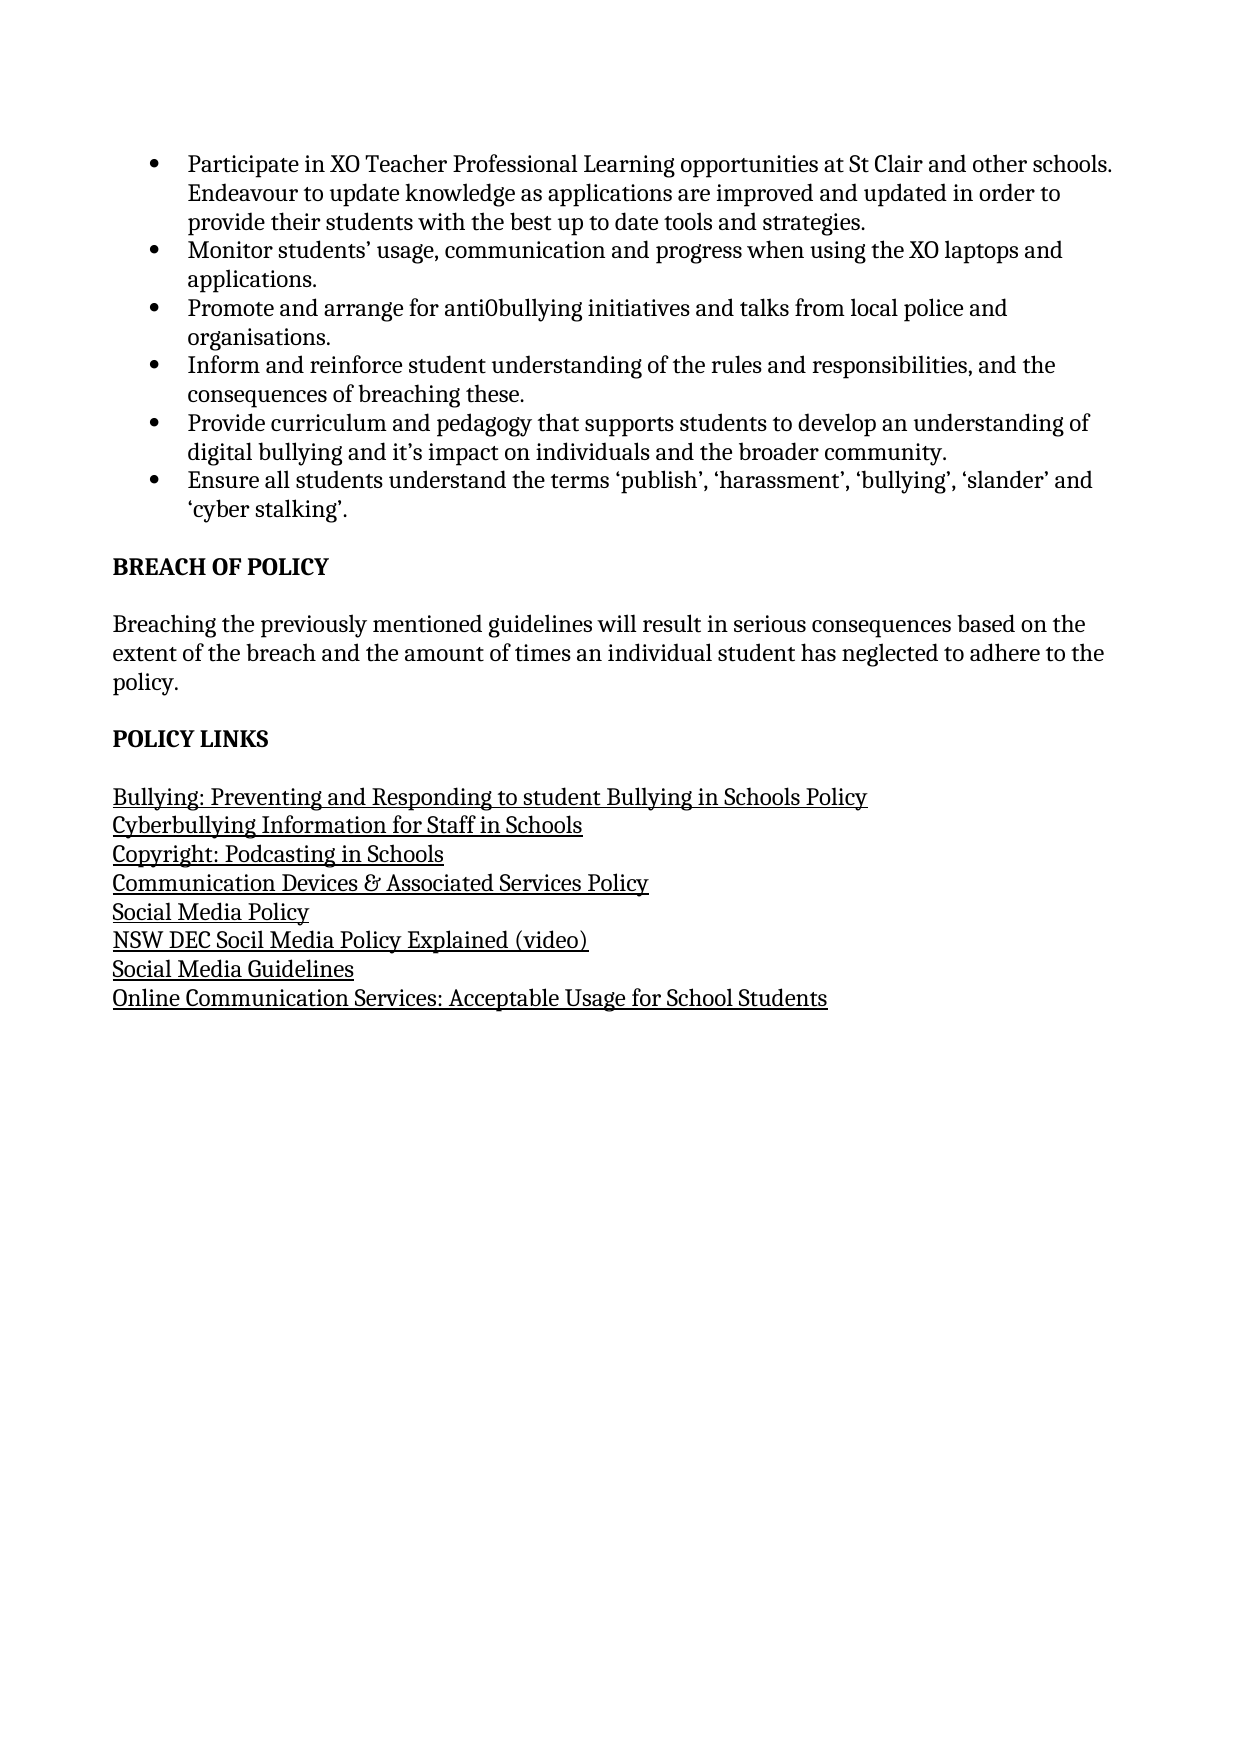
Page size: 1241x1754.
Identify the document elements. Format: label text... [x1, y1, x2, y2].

text BREACH OF POLICY [112, 552, 1128, 581]
text Online Communication Services: Acceptable Usage for School Students [112, 984, 1128, 1012]
text Social Media Guidelines [112, 955, 1128, 984]
text Communication Devices & Associated Services Policy [112, 869, 1128, 897]
text NSW DEC Socil Media Policy Explained (video) [112, 926, 1128, 955]
text Bullying: Preventing and Responding to student Bullying in Schools Policy [112, 782, 1128, 811]
list Monitor students’ usage, communication and progress when using the XO laptops and applications. [150, 236, 1128, 294]
list Promote and arrange for anti0bullying initiatives and talks from local police and organisations. [150, 294, 1128, 351]
list Provide curriculum and pedagogy that supports students to develop an understanding of digital bullying and it’s impact on individuals and the broader community. [150, 409, 1128, 466]
list Participate in XO Teacher Professional Learning opportunities at St Clair and other schools. Endeavour to update knowledge as applications are improved and updated in order to provide their students with the best up to date tools and strategies. [150, 150, 1128, 236]
text POLICY LINKS [112, 725, 1128, 754]
list Ensure all students understand the terms ‘publish’, ‘harassment’, ‘bullying’, ‘slander’ and ‘cyber stalking’. [150, 466, 1128, 524]
text Copyright: Podcasting in Schools [112, 840, 1128, 869]
text Cyberbullying Information for Staff in Schools [112, 811, 1128, 840]
text Social Media Policy [112, 897, 1128, 926]
text Breaching the previously mentioned guidelines will result in serious consequences based on the extent of the breach and the amount of times an individual student has neglected to adhere to the policy. [112, 610, 1128, 696]
list Inform and reinforce student understanding of the rules and responsibilities, and the consequences of breaching these. [150, 351, 1128, 409]
